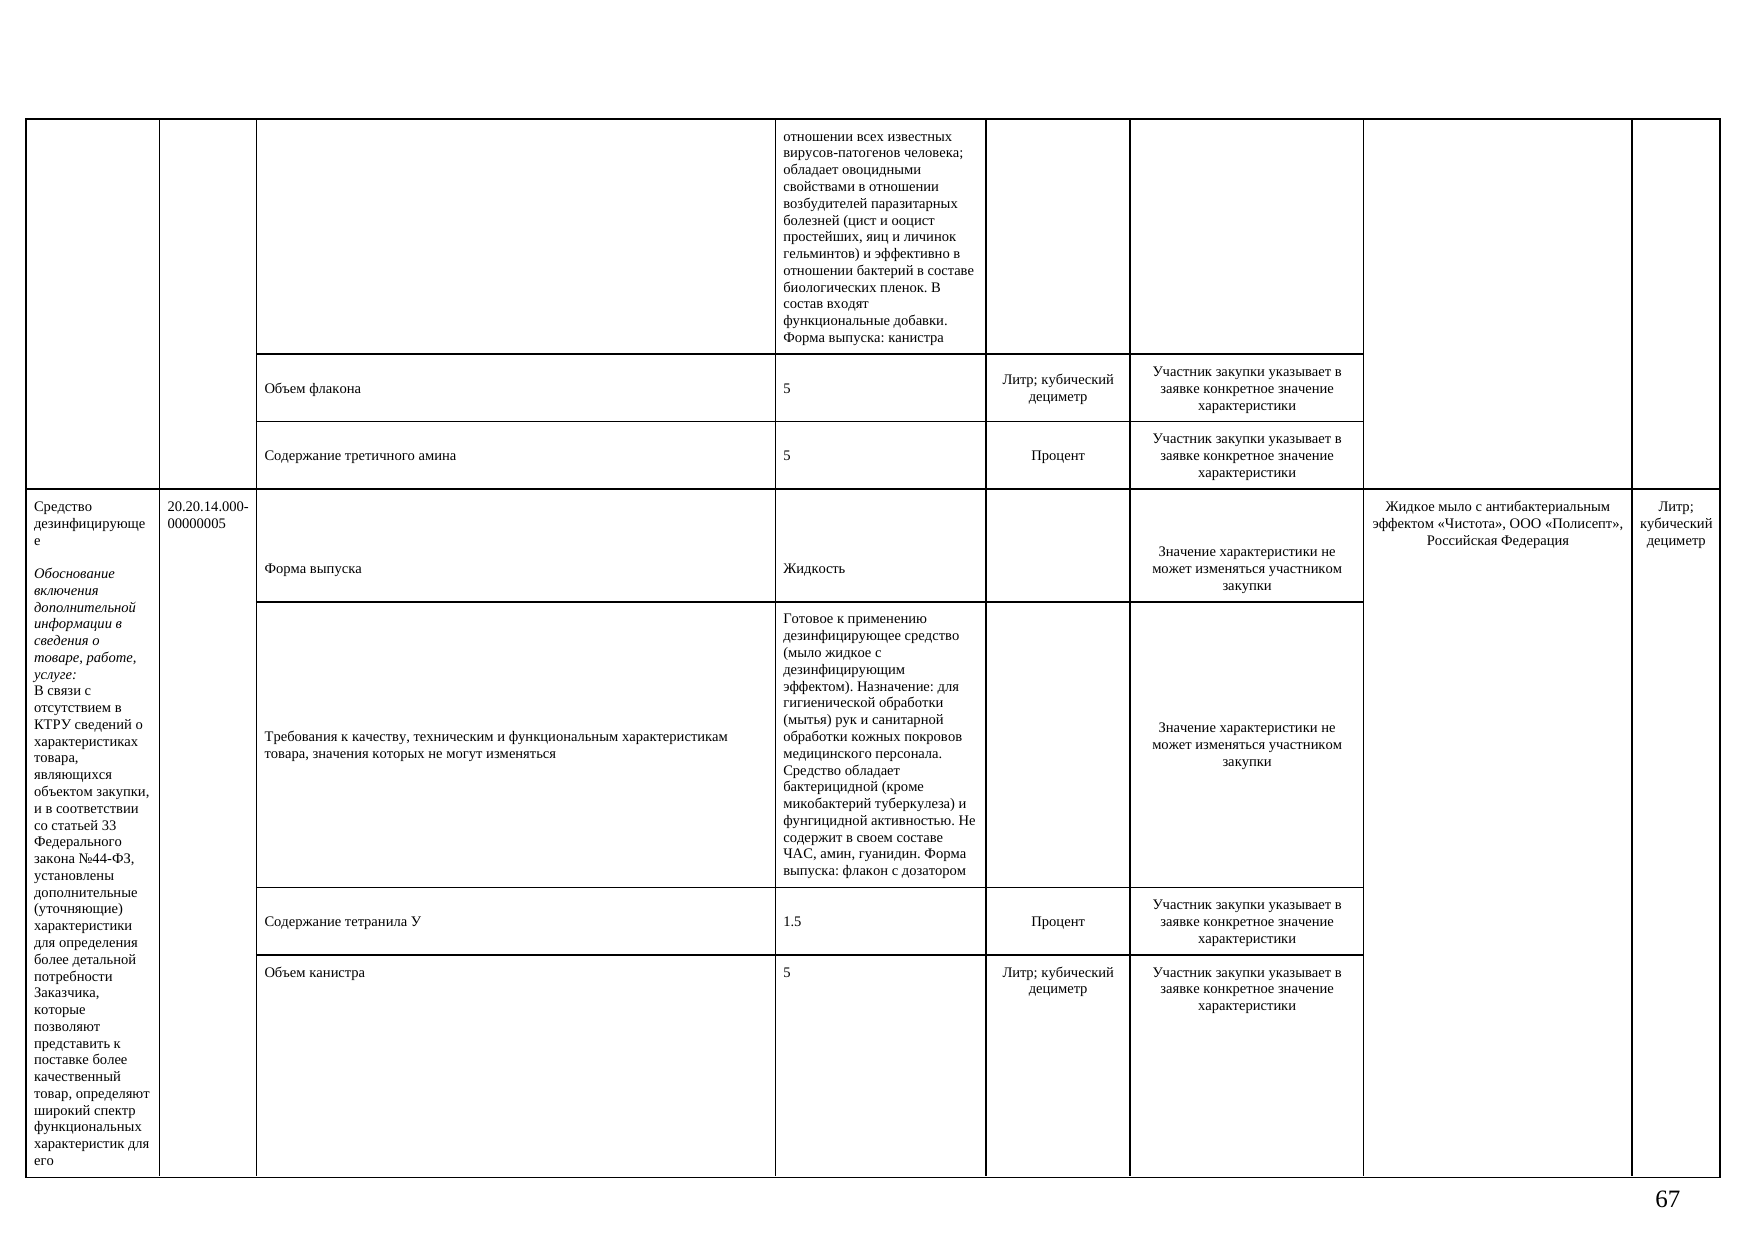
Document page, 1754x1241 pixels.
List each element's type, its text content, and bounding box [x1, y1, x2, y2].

table_cell 5 [776, 355, 985, 421]
table_cell Участник закупки указывает в заявке конкретное значение характеристики [1131, 355, 1363, 421]
table_cell Литр; кубический дециметр [987, 355, 1129, 421]
table_cell Требования к качеству, техническим и функциональным характеристикам товара, значения которых не могут изменяться [257, 603, 775, 886]
table_cell [987, 120, 1129, 353]
table_cell [1131, 490, 1363, 533]
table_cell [776, 120, 985, 353]
table_cell Содержание тетранила У [257, 888, 775, 954]
table_cell Средство дезинфицирующее Обоснование включения дополнительной информации в сведения о товаре, работе, услуге: В связи с отсутствием в КТРУ сведений о характеристиках товара, являющихся объектом закупки, и в соответствии со статьей 33 Федерального закона №44-ФЗ, установлены дополнительные (уточняющие) характеристики для определения более детальной потребности Заказчика, которые позволяют представить к поставке более качественный товар, определяют широкий спектр функциональных характеристик для его использования, учитывают специфику каждого товара, необходимую для его использования, позволяют обеспечить высокую эффективность и результативность при осуществлении закупки. Обоснование дополнительных (уточняющих) характеристик указаны в приложении 1 Описания объекта закупки. [27, 490, 159, 1176]
table_cell [776, 490, 985, 533]
table_cell Значение характеристики не может изменяться участником закупки [1131, 534, 1363, 601]
table_cell Участник закупки указывает в заявке конкретное значение характеристики [1131, 422, 1363, 488]
table_cell Процент [987, 888, 1129, 954]
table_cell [987, 956, 1129, 1176]
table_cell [1131, 120, 1363, 353]
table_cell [1131, 956, 1363, 1176]
table_cell Объем канистра [257, 956, 775, 1176]
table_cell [257, 120, 775, 353]
table_cell 5 [776, 422, 985, 488]
table_cell Жидкое мыло с антибактериальным эффектом «Чистота», ООО «Полисепт», Российская Федерация [1364, 490, 1631, 1176]
table_cell [987, 603, 1129, 886]
table_cell Значение характеристики не может изменяться участником закупки [1131, 603, 1363, 886]
table_cell Литр; кубический дециметр [1633, 490, 1719, 1176]
table_cell 1.5 [776, 888, 985, 954]
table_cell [1131, 888, 1363, 954]
table_cell 5 [776, 956, 985, 1176]
table_cell [257, 490, 775, 533]
table_cell 20.20.14.000-00000005 [160, 490, 256, 1176]
table_cell [987, 534, 1129, 601]
table_cell Процент [987, 422, 1129, 488]
table_cell Форма выпуска [257, 534, 775, 601]
table_cell Готовое к применению дезинфицирующее средство (мыло жидкое с дезинфицирующим эффектом). Назначение: для гигиенической обработки (мытья) рук и санитарной обработки кожных покровов медицинского персонала. Средство обладает бактерицидной (кроме микобактерий туберкулеза) и фунгицидной активностью. Не содержит в своем составе ЧАС, амин, гуанидин. Форма выпуска: флакон с дозатором [776, 603, 985, 886]
table_cell Содержание третичного амина [257, 422, 775, 488]
table_cell Объем флакона [257, 355, 775, 421]
table_cell [987, 490, 1129, 533]
table_cell Жидкость [776, 534, 985, 601]
